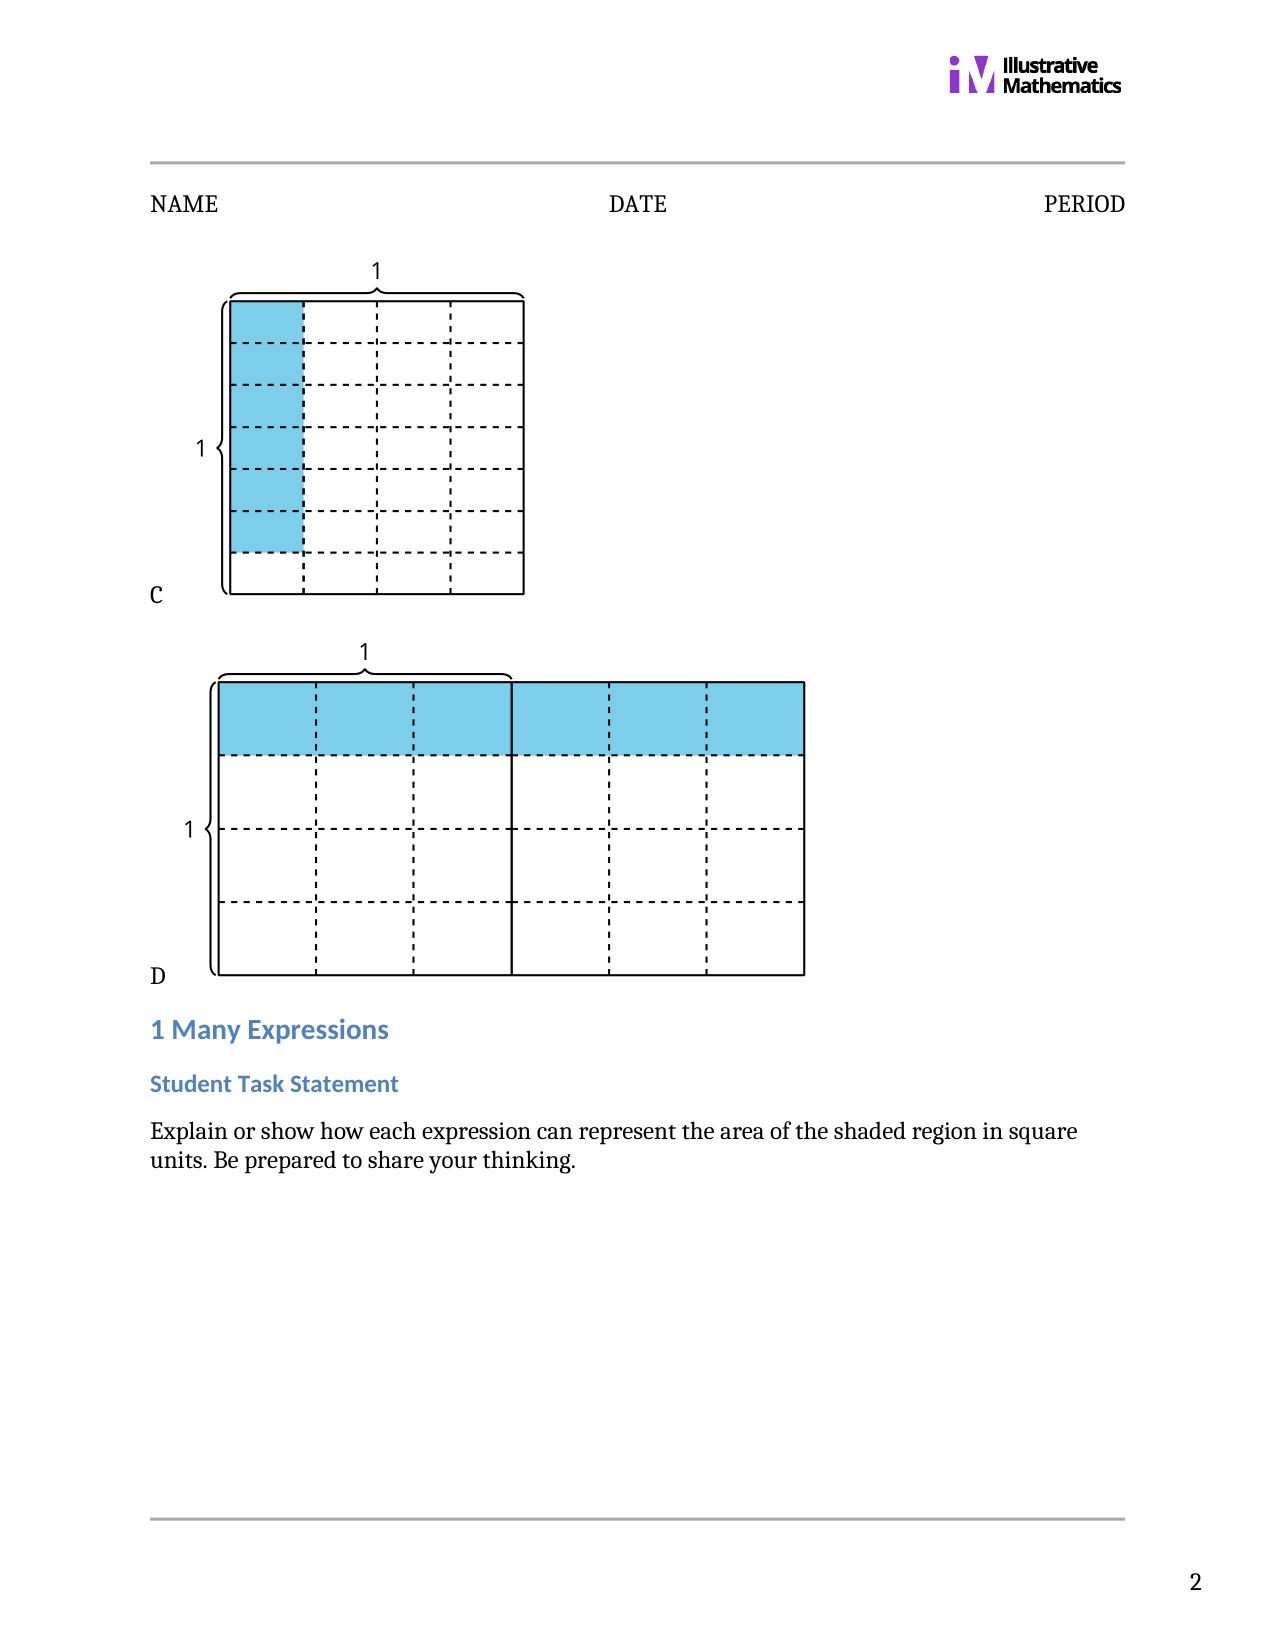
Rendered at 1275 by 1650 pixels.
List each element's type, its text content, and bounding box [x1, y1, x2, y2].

subtitle 1 Many Expressions [150, 1011, 1125, 1047]
picture [184, 628, 814, 985]
picture [949, 55, 1121, 93]
subtitle Student Task Statement [150, 1068, 1125, 1098]
picture [181, 247, 548, 604]
text Explain or show how each expression can represent the area of the shaded region in square units. Be prepared to share your thinking. [150, 1117, 1125, 1174]
